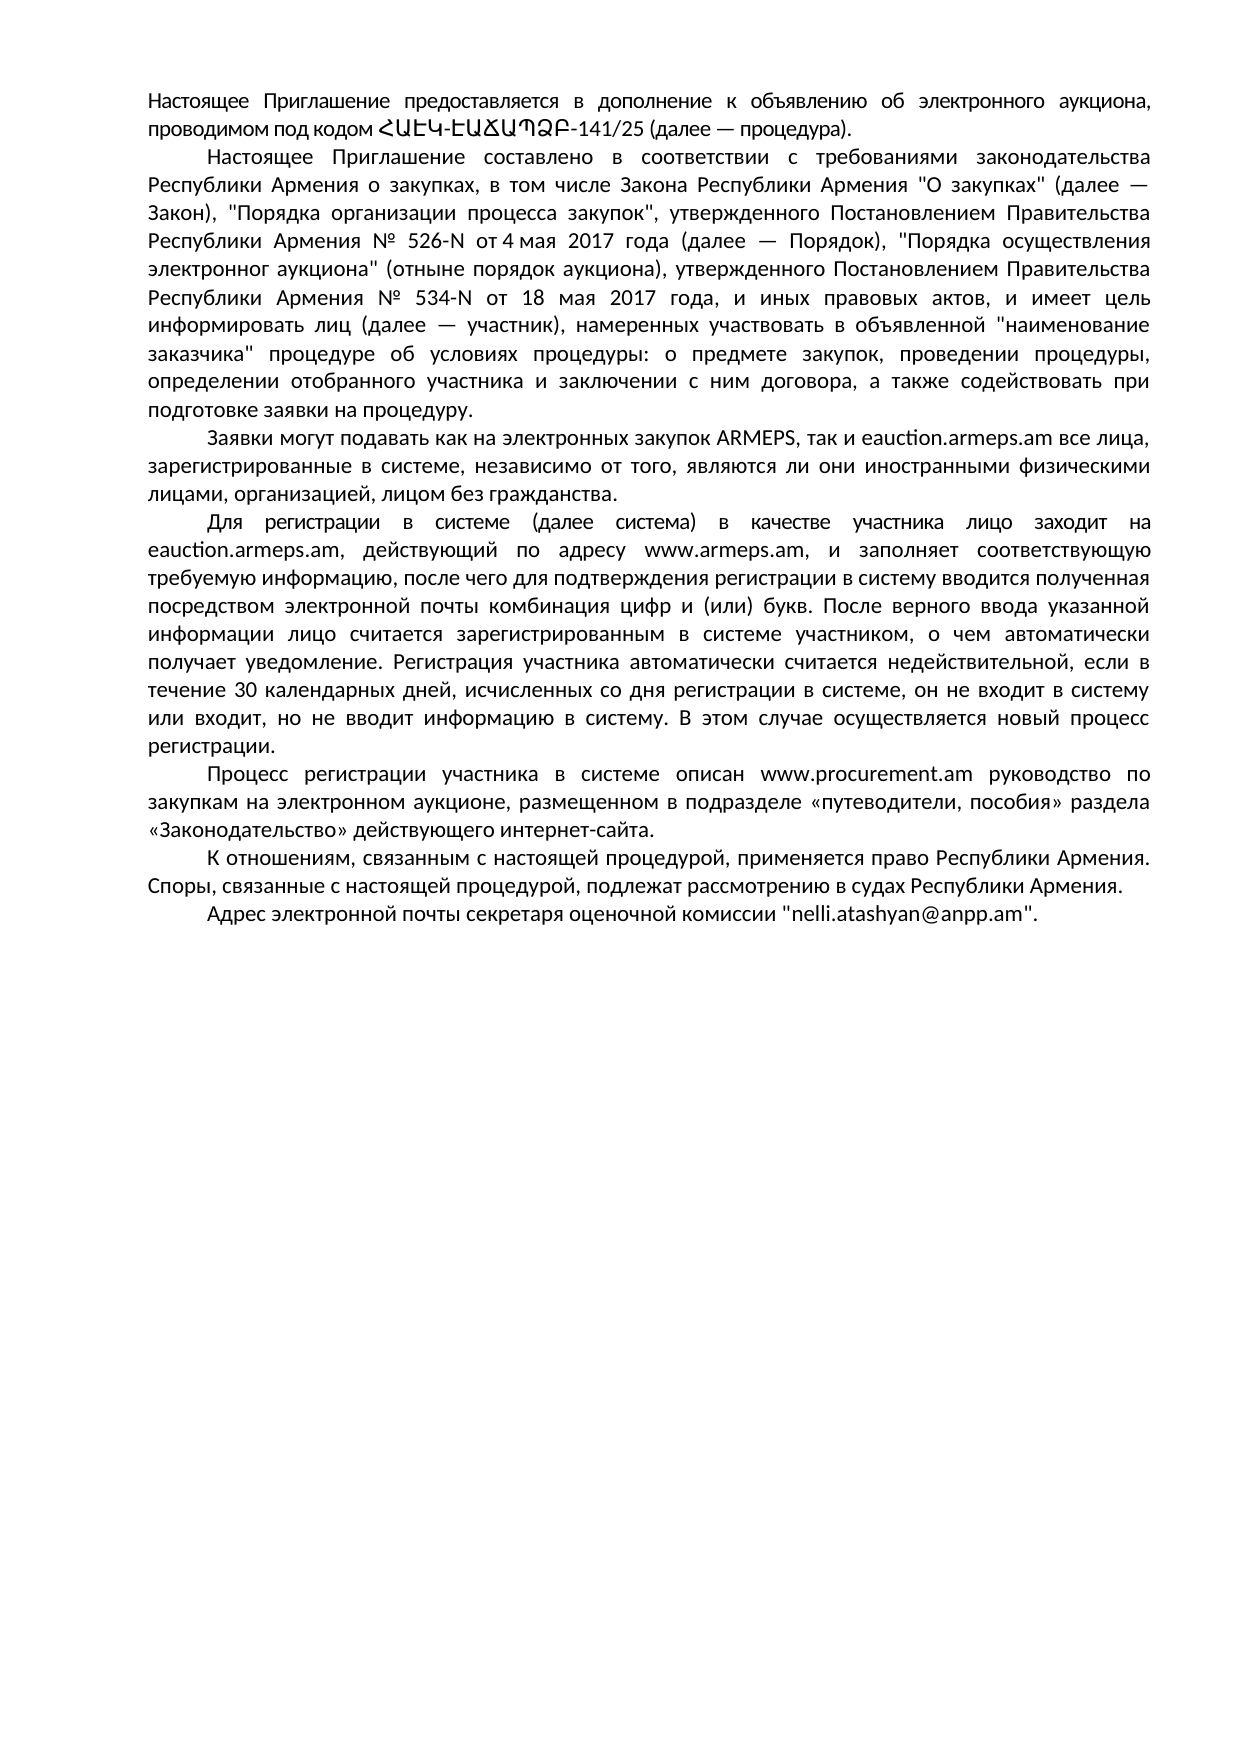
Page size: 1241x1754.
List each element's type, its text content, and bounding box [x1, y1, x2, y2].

text Настоящее Приглашение составлено в соответствии с требованиями законодательства Республики Армения о закупках, в том числе Закона Республики Армения "О закупках" (далее — Закон), "Порядка организации процесса закупок", утвержденного Постановлением Правительства Республики Армения № 526-N от 4 мая 2017 года (далее — Порядок), "Порядка осуществления электронног аукциона" (отныне порядок аукциона), утвержденного Постановлением Правительства Республики Армения № 534-N от 18 мая 2017 года, и иных правовых актов, и имеет цель информировать лиц (далее — участник), намеренных участвовать в объявленной "наименование заказчика" процедуре об условиях процедуры: о предмете закупок, проведении процедуры, определении отобранного участника и заключении с ним договора, а также содействовать при подготовке заявки на процедуру. [148, 142, 1152, 423]
text Настоящее Приглашение предоставляется в дополнение к объявлению об электронного аукциона, проводимом под кодом ՀԱԷԿ-ԷԱՃԱՊՁԲ-141/25 (далее — процедура). [148, 86, 1152, 142]
text Заявки могут подавать как на электронных закупок ARMEPS, так и eauction.armeps.am все лица, зарегистрированные в системе, независимо от того, являются ли они иностранными физическими лицами, организацией, лицом без гражданства. [148, 423, 1152, 507]
text К отношениям, связанным с настоящей процедурой, применяется право Республики Армения. Споры, связанные с настоящей процедурой, подлежат рассмотрению в судах Республики Армения. [148, 843, 1152, 899]
text Процесс регистрации участника в системе описан www.procurement.am руководство по закупкам на электронном аукционе, размещенном в подразделе «путеводители, пособия» раздела «Законодательство» действующего интернет-сайта. [148, 759, 1152, 843]
text Для регистрации в системе (далее система) в качестве участника лицо заходит на eauction.armeps.am, действующий по адресу www.armeps.am, и заполняет соответствующую требуемую информацию, после чего для подтверждения регистрации в систему вводится полученная посредством электронной почты комбинация цифр и (или) букв. После верного ввода указанной информации лицо считается зарегистрированным в системе участником, о чем автоматически получает уведомление. Регистрация участника автоматически считается недействительной, если в течение 30 календарных дней, исчисленных со дня регистрации в системе, он не входит в систему или входит, но не вводит информацию в систему. В этом случае осуществляется новый процесс регистрации. [148, 507, 1152, 759]
text Адрес электронной почты секретаря оценочной комиссии "nelli.atashyan@anpp.am". [148, 899, 1152, 927]
